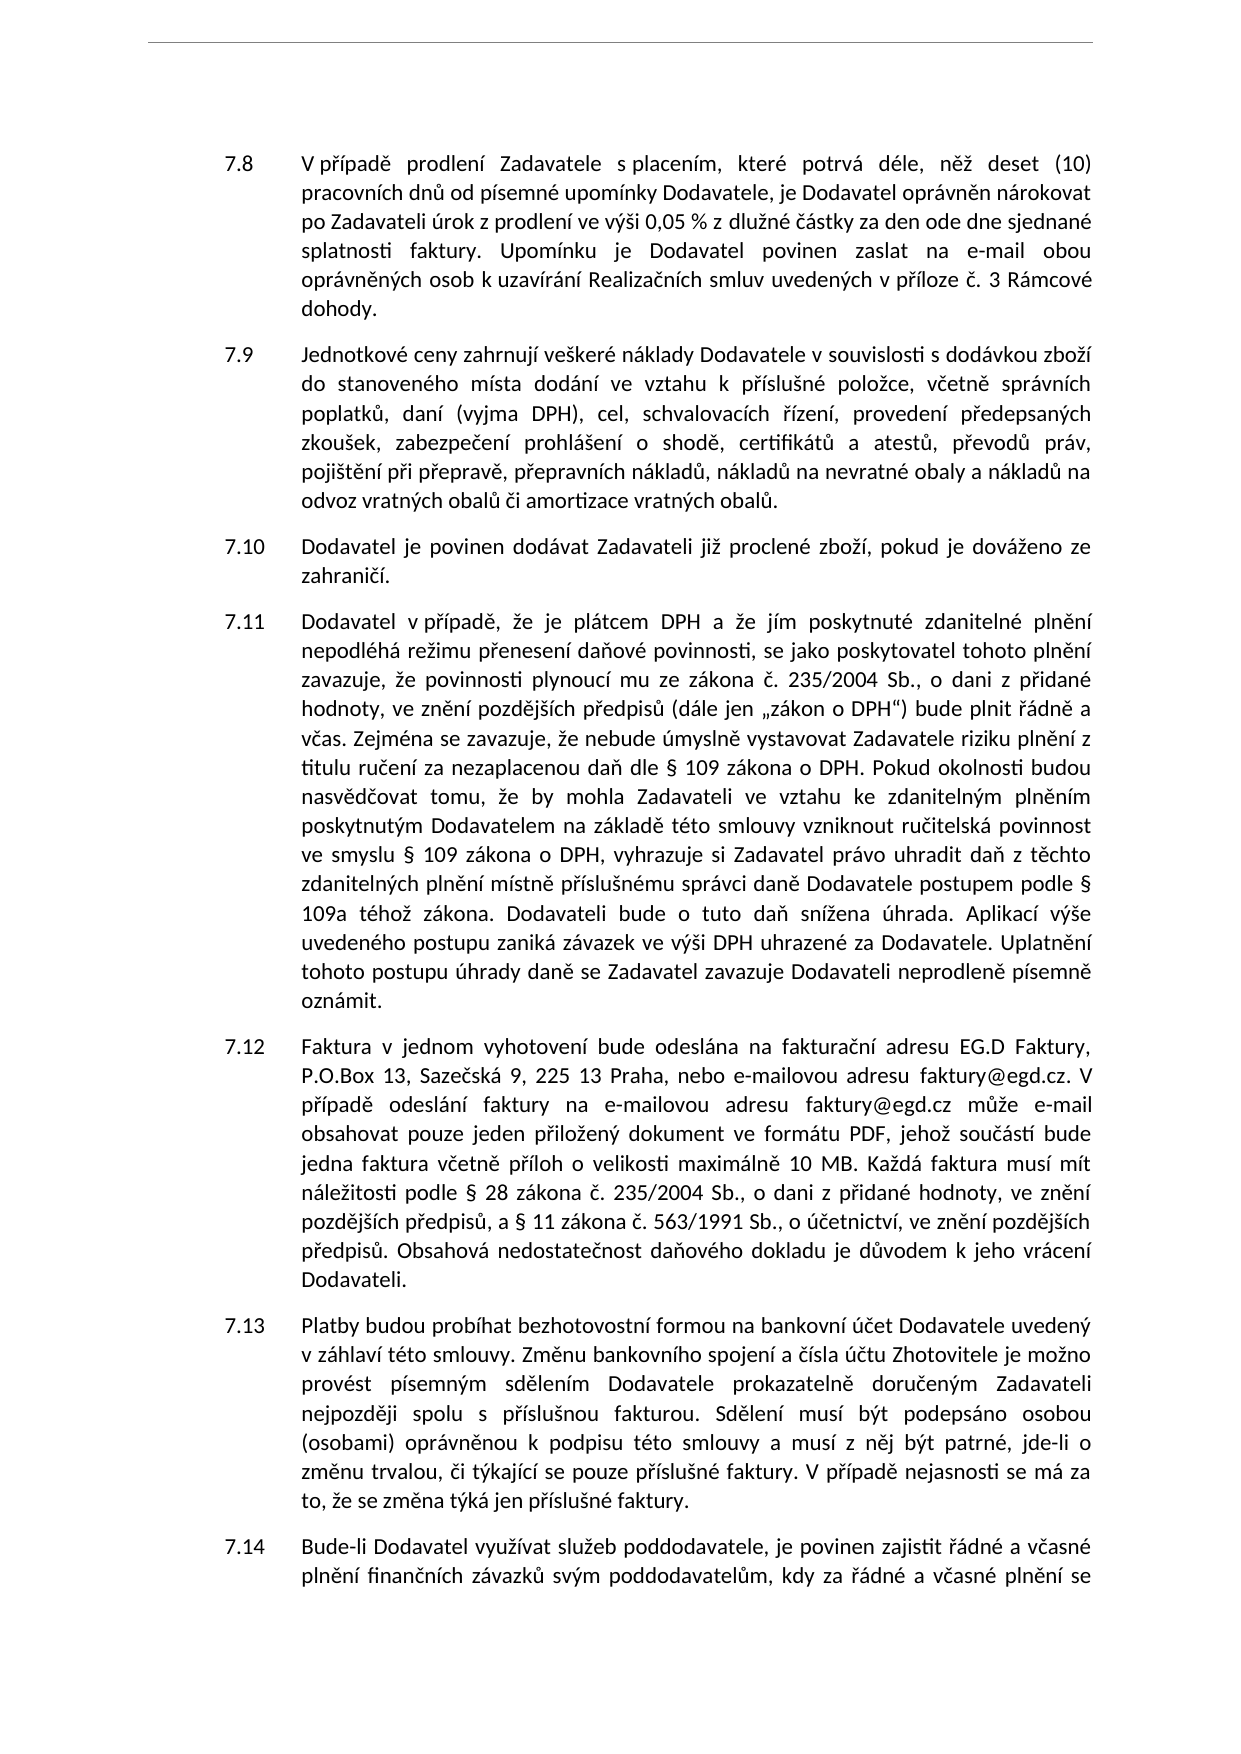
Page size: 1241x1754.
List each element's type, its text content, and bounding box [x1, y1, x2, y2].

text V případě prodlení Zadavatele s placením, které potrvá déle, něž deset (10) pracovních dnů od písemné upomínky Dodavatele, je Dodavatel oprávněn nárokovat po Zadavateli úrok z prodlení ve výši 0,05 % z dlužné částky za den ode dne sjednané splatnosti faktury. Upomínku je Dodavatel povinen zaslat na e-mail obou oprávněných osob k uzavírání Realizačních smluv uvedených v příloze č. 3 Rámcové dohody. [224, 148, 1093, 323]
text Dodavatel je povinen dodávat Zadavateli již proclené zboží, pokud je dováženo ze zahraničí. [224, 531, 1093, 589]
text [224, 1531, 1093, 1589]
text Platby budou probíhat bezhotovostní formou na bankovní účet Dodavatele uvedený v záhlaví této smlouvy. Změnu bankovního spojení a čísla účtu Zhotovitele je možno provést písemným sdělením Dodavatele prokazatelně doručeným Zadavateli nejpozději spolu s příslušnou fakturou. Sdělení musí být podepsáno osobou (osobami) oprávněnou k podpisu této smlouvy a musí z něj být patrné, jde-li o změnu trvalou, či týkající se pouze příslušné faktury. V případě nejasnosti se má za to, že se změna týká jen příslušné faktury. [224, 1310, 1093, 1514]
text Dodavatel v případě, že je plátcem DPH a že jím poskytnuté zdanitelné plnění nepodléhá režimu přenesení daňové povinnosti, se jako poskytovatel tohoto plnění zavazuje, že povinnosti plynoucí mu ze zákona č. 235/2004 Sb., o dani z přidané hodnoty, ve znění pozdějších předpisů (dále jen „zákon o DPH“) bude plnit řádně a včas. Zejména se zavazuje, že nebude úmyslně vystavovat Zadavatele riziku plnění z titulu ručení za nezaplacenou daň dle § 109 zákona o DPH. Pokud okolnosti budou nasvědčovat tomu, že by mohla Zadavateli ve vztahu ke zdanitelným plněním poskytnutým Dodavatelem na základě této smlouvy vzniknout ručitelská povinnost ve smyslu § 109 zákona o DPH, vyhrazuje si Zadavatel právo uhradit daň z těchto zdanitelných plnění místně příslušnému správci daně Dodavatele postupem podle § 109a téhož zákona. Dodavateli bude o tuto daň snížena úhrada. Aplikací výše uvedeného postupu zaniká závazek ve výši DPH uhrazené za Dodavatele. Uplatnění tohoto postupu úhrady daně se Zadavatel zavazuje Dodavateli neprodleně písemně oznámit. [224, 606, 1093, 1014]
text Faktura v jednom vyhotovení bude odeslána na fakturační adresu EG.D Faktury, P.O.Box 13, Sazečská 9, 225 13 Praha, nebo e-mailovou adresu faktury@egd.cz. V případě odeslání faktury na e-mailovou adresu faktury@egd.cz může e-mail obsahovat pouze jeden přiložený dokument ve formátu PDF, jehož součástí bude jedna faktura včetně příloh o velikosti maximálně 10 MB. Každá faktura musí mít náležitosti podle § 28 zákona č. 235/2004 Sb., o dani z přidané hodnoty, ve znění pozdějších předpisů, a § 11 zákona č. 563/1991 Sb., o účetnictví, ve znění pozdějších předpisů. Obsahová nedostatečnost daňového dokladu je důvodem k jeho vrácení Dodavateli. [224, 1031, 1093, 1293]
text Jednotkové ceny zahrnují veškeré náklady Dodavatele v souvislosti s dodávkou zboží do stanoveného místa dodání ve vztahu k příslušné položce, včetně správních poplatků, daní (vyjma DPH), cel, schvalovacích řízení, provedení předepsaných zkoušek, zabezpečení prohlášení o shodě, certifikátů a atestů, převodů práv, pojištění při přepravě, přepravních nákladů, nákladů na nevratné obaly a nákladů na odvoz vratných obalů či amortizace vratných obalů. [224, 339, 1093, 514]
